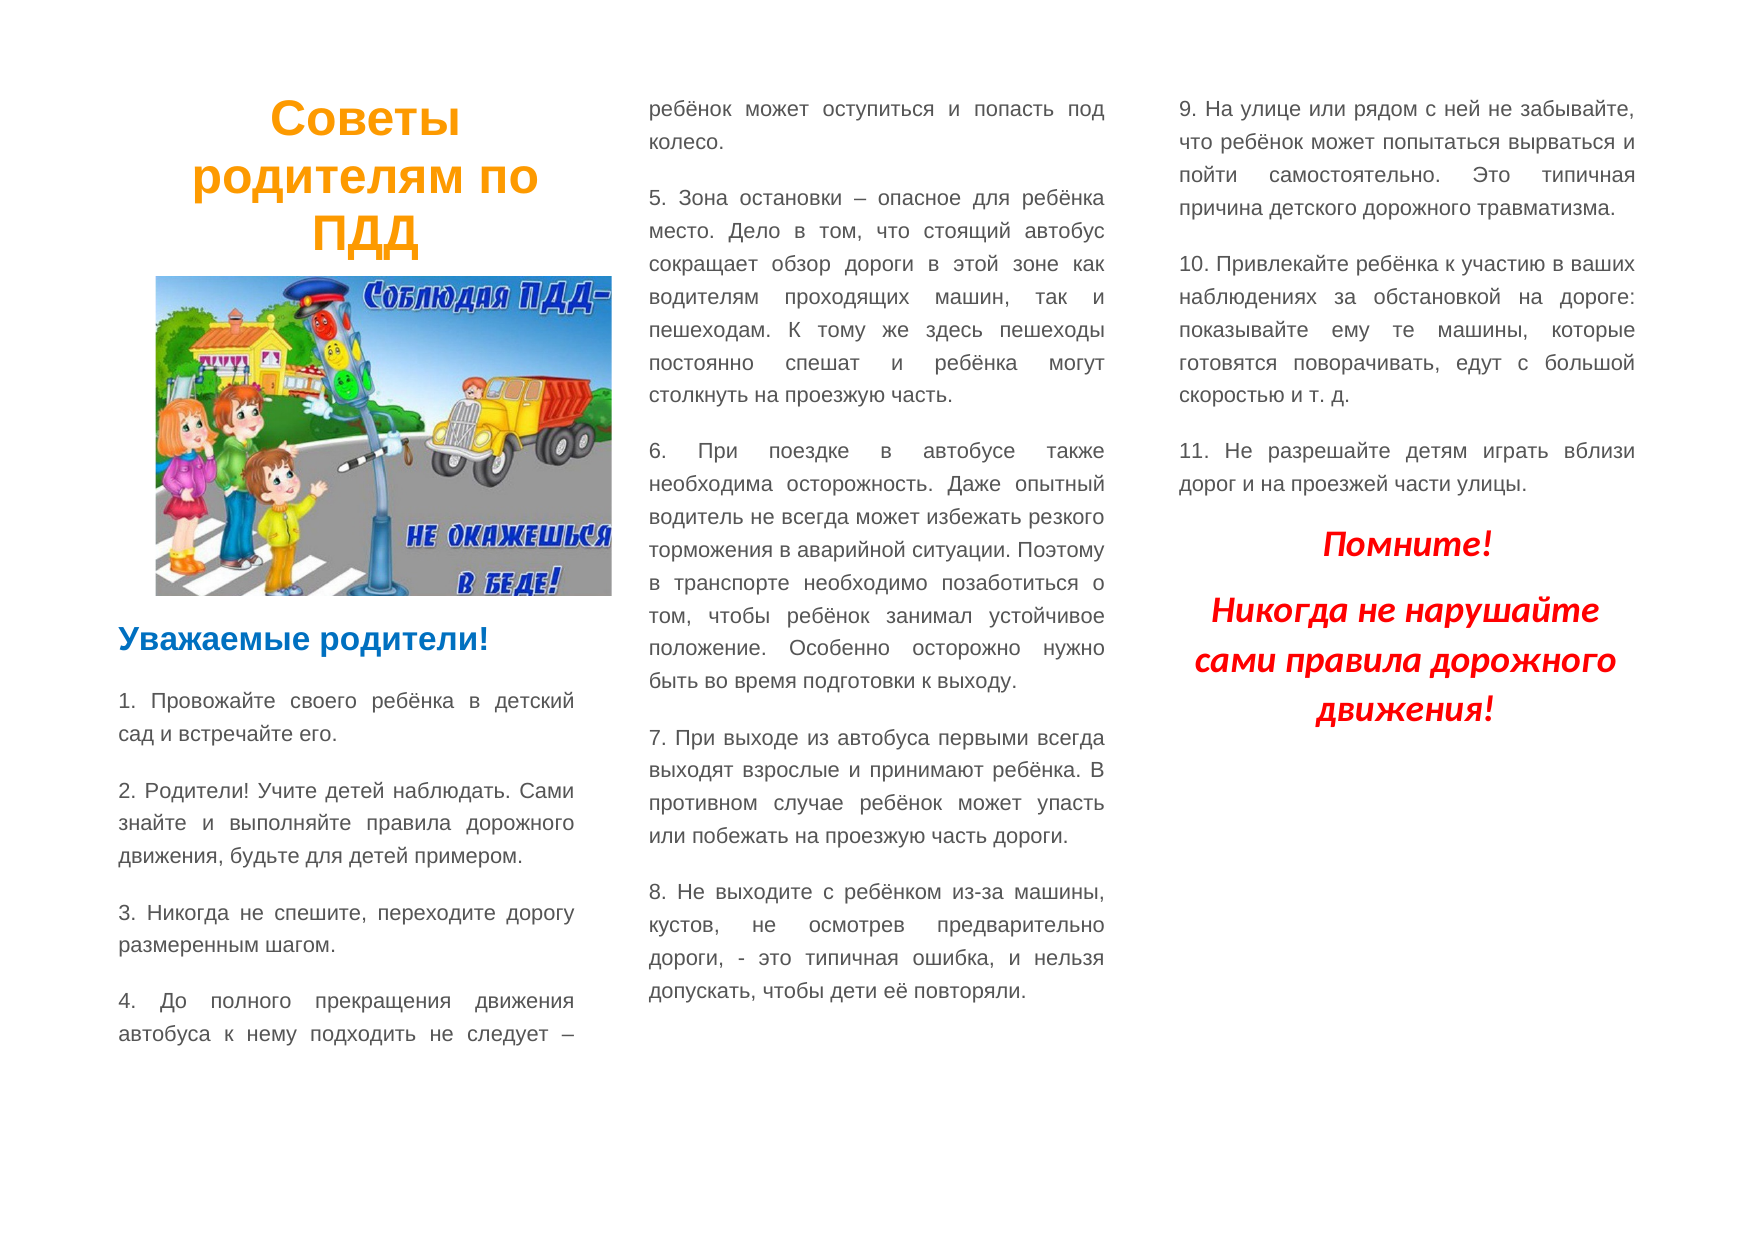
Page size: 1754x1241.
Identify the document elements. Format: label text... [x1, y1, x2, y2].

picture [155, 276, 612, 596]
text 8. Не выходите с ребёнком из-за машины, кустов, не осмотрев предварительно дороги, - это типичная ошибка, и нельзя допускать, чтобы дети её повторяли. [648, 871, 1105, 1003]
text 10. Привлекайте ребёнка к участию в ваших наблюдениях за обстановкой на дороге: показывайте ему те машины, которые готовятся поворачивать, едут с большой скоростью и т. д. [1179, 243, 1636, 407]
text 4. До полного прекращения движения автобуса к нему подходить не следует – ребёнок может оступиться и попасть под колесо. [648, 89, 1105, 154]
text 5. Зона остановки – опасное для ребёнка место. Дело в том, что стоящий автобус сокращает обзор дороги в этой зоне как водителям проходящих машин, так и пешеходам. К тому же здесь пешеходы постоянно спешат и ребёнка могут столкнуть на проезжую часть. [648, 178, 1105, 407]
text Помните! [1179, 520, 1636, 566]
text 7. При выходе из автобуса первыми всегда выходят взрослые и принимают ребёнка. В противном случае ребёнок может упасть или побежать на проезжую часть дороги. [648, 717, 1105, 848]
text 3. Никогда не спешите, переходите дорогу размеренным шагом. [118, 892, 575, 957]
text Уважаемые родители! [118, 619, 575, 657]
text Никогда не нарушайте сами правила дорожного движения! [1179, 586, 1636, 731]
text 2. Родители! Учите детей наблюдать. Сами знайте и выполняйте правила дорожного движения, будьте для детей примером. [118, 770, 575, 868]
subtitle Советы родителям по ПДД [156, 89, 575, 261]
text 1. Провожайте своего ребёнка в детский сад и встречайте его. [118, 681, 575, 746]
text 6. При поездке в автобусе также необходима осторожность. Даже опытный водитель не всегда может избежать резкого торможения в аварийной ситуации. Поэтому в транспорте необходимо позаботиться о том, чтобы ребёнок занимал устойчивое положение. Особенно осторожно нужно быть во время подготовки к выходу. [648, 431, 1105, 693]
text 9. На улице или рядом с ней не забывайте, что ребёнок может попытаться вырваться и пойти самостоятельно. Это типичная причина детского дорожного травматизма. [1179, 89, 1636, 220]
text 4. До полного прекращения движения автобуса к нему подходить не следует – ребёнок может оступиться и попасть под колесо. [118, 981, 575, 1046]
text 11. Не разрешайте детям играть вблизи дорог и на проезжей части улицы. [1179, 431, 1636, 496]
